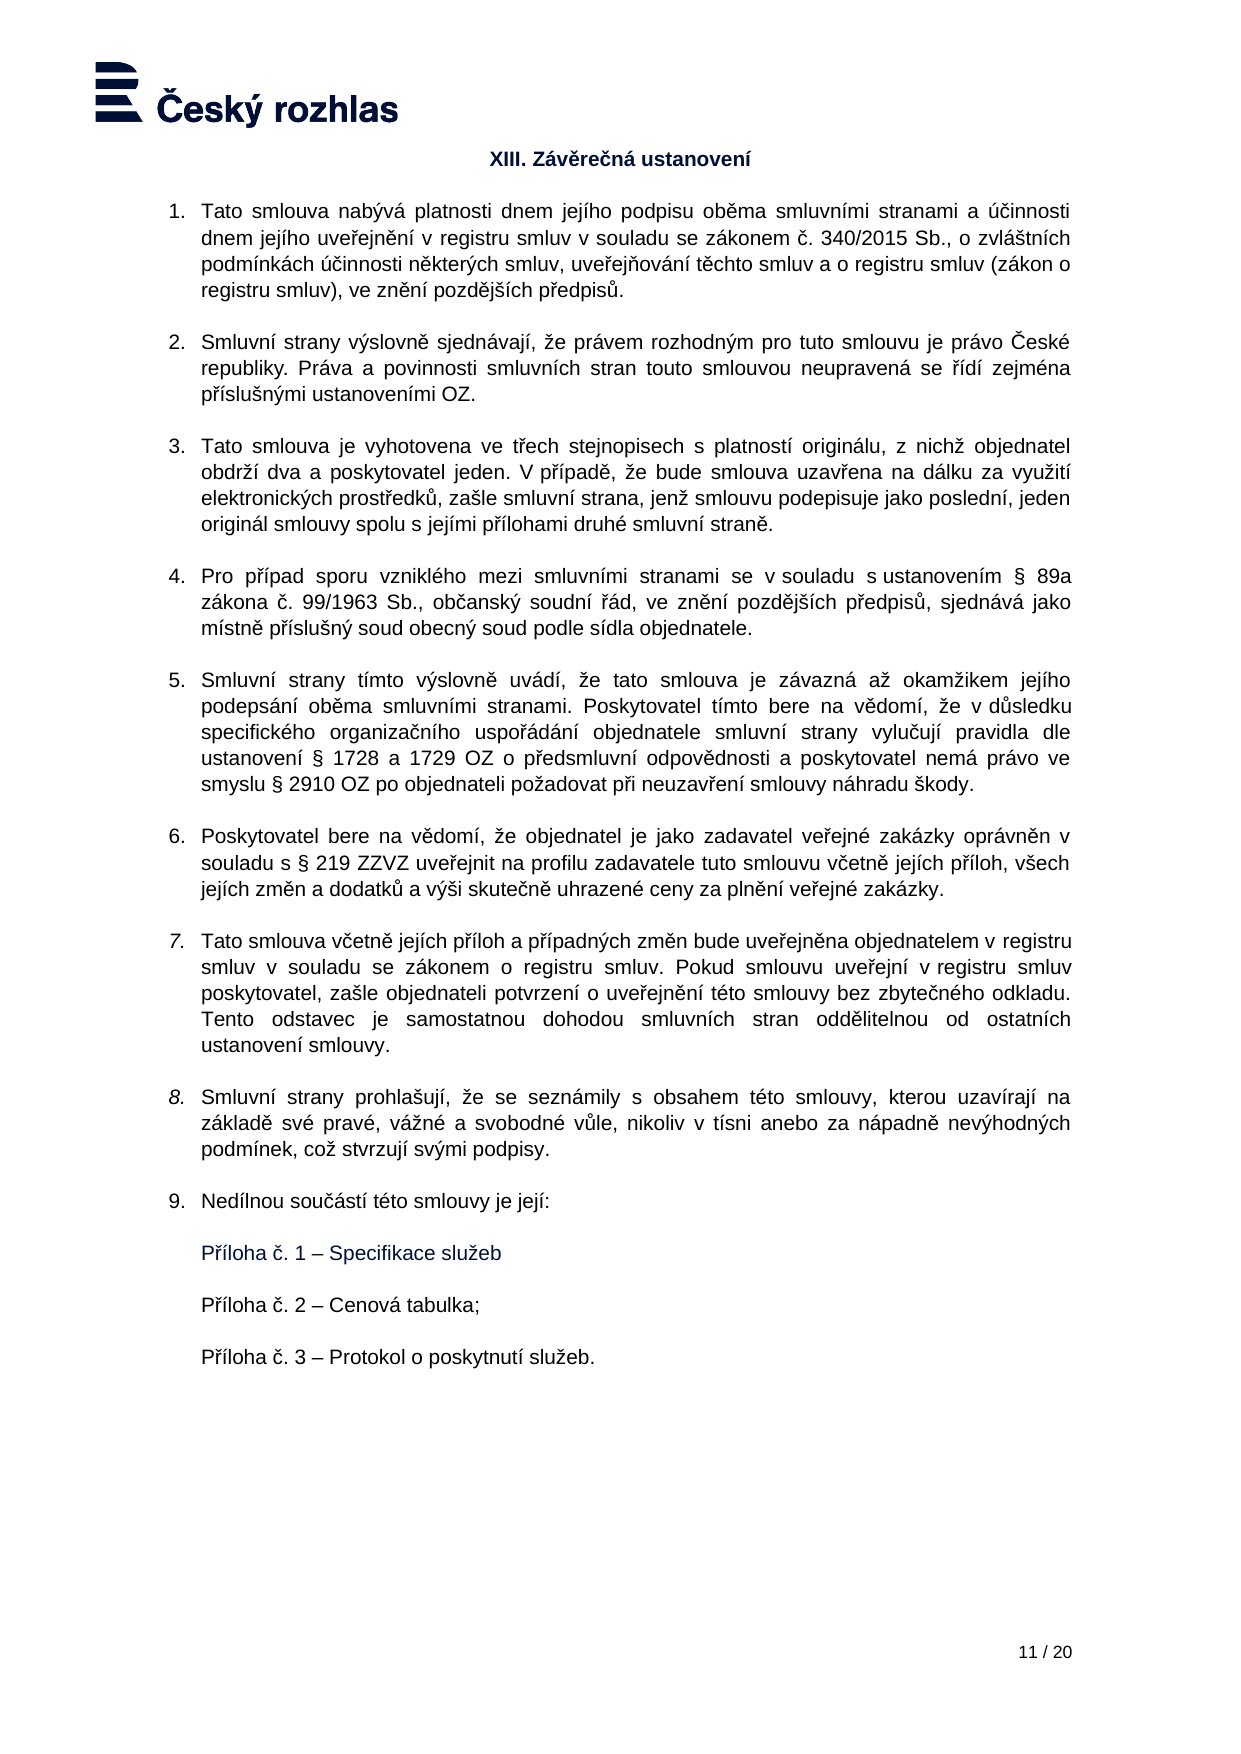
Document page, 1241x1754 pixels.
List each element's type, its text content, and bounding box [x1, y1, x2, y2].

list Smluvní strany výslovně sjednávají, že právem rozhodným pro tuto smlouvu je právo České republiky. Práva a povinnosti smluvních stran touto smlouvou neupravená se řídí zejména příslušnými ustanoveními OZ. [168, 328, 1072, 406]
picture [95, 62, 398, 128]
list Tato smlouva nabývá platnosti dnem jejího podpisu oběma smluvními stranami a účinnosti dnem jejího uveřejnění v registru smluv v souladu se zákonem č. 340/2015 Sb., o zvláštních podmínkách účinnosti některých smluv, uveřejňování těchto smluv a o registru smluv (zákon o registru smluv), ve znění pozdějších předpisů. [168, 198, 1072, 302]
subtitle Příloha č. 1 – Specifikace služeb [168, 1240, 1072, 1266]
list Poskytovatel bere na vědomí, že objednatel je jako zadavatel veřejné zakázky oprávněn v souladu s § 219 ZZVZ uveřejnit na profilu zadavatele tuto smlouvu včetně jejích příloh, všech jejích změn a dodatků a výši skutečně uhrazené ceny za plnění veřejné zakázky. [168, 823, 1072, 901]
list Tato smlouva je vyhotovena ve třech stejnopisech s platností originálu, z nichž objednatel obdrží dva a poskytovatel jeden. V případě, že bude smlouva uzavřena na dálku za využití elektronických prostředků, zašle smluvní strana, jenž smlouvu podepisuje jako poslední, jeden originál smlouvy spolu s jejími přílohami druhé smluvní straně. [168, 432, 1072, 537]
list Příloha č. 2 – Cenová tabulka; [201, 1292, 1072, 1318]
subtitle Závěrečná ustanovení [168, 146, 1072, 172]
list Tato smlouva včetně jejích příloh a případných změn bude uveřejněna objednatelem v registru smluv v souladu se zákonem o registru smluv. Pokud smlouvu uveřejní v registru smluv poskytovatel, zašle objednateli potvrzení o uveřejnění této smlouvy bez zbytečného odkladu. Tento odstavec je samostatnou dohodou smluvních stran oddělitelnou od ostatních ustanovení smlouvy. [168, 927, 1072, 1057]
list Smluvní strany tímto výslovně uvádí, že tato smlouva je závazná až okamžikem jejího podepsání oběma smluvními stranami. Poskytovatel tímto bere na vědomí, že v důsledku specifického organizačního uspořádání objednatele smluvní strany vylučují pravidla dle ustanovení § 1728 a 1729 OZ o předsmluvní odpovědnosti a poskytovatel nemá právo ve smyslu § 2910 OZ po objednateli požadovat při neuzavření smlouvy náhradu škody. [168, 667, 1072, 797]
list Smluvní strany prohlašují, že se seznámily s obsahem této smlouvy, kterou uzavírají na základě své pravé, vážné a svobodné vůle, nikoliv v tísni anebo za nápadně nevýhodných podmínek, což stvrzují svými podpisy. [168, 1083, 1072, 1162]
list Pro případ sporu vzniklého mezi smluvními stranami se v souladu s ustanovením § 89a zákona č. 99/1963 Sb., občanský soudní řád, ve znění pozdějších předpisů, sjednává jako místně příslušný soud obecný soud podle sídla objednatele. [168, 563, 1072, 641]
list Nedílnou součástí této smlouvy je její: [168, 1188, 1072, 1214]
list Příloha č. 3 – Protokol o poskytnutí služeb. [198, 1344, 1072, 1370]
